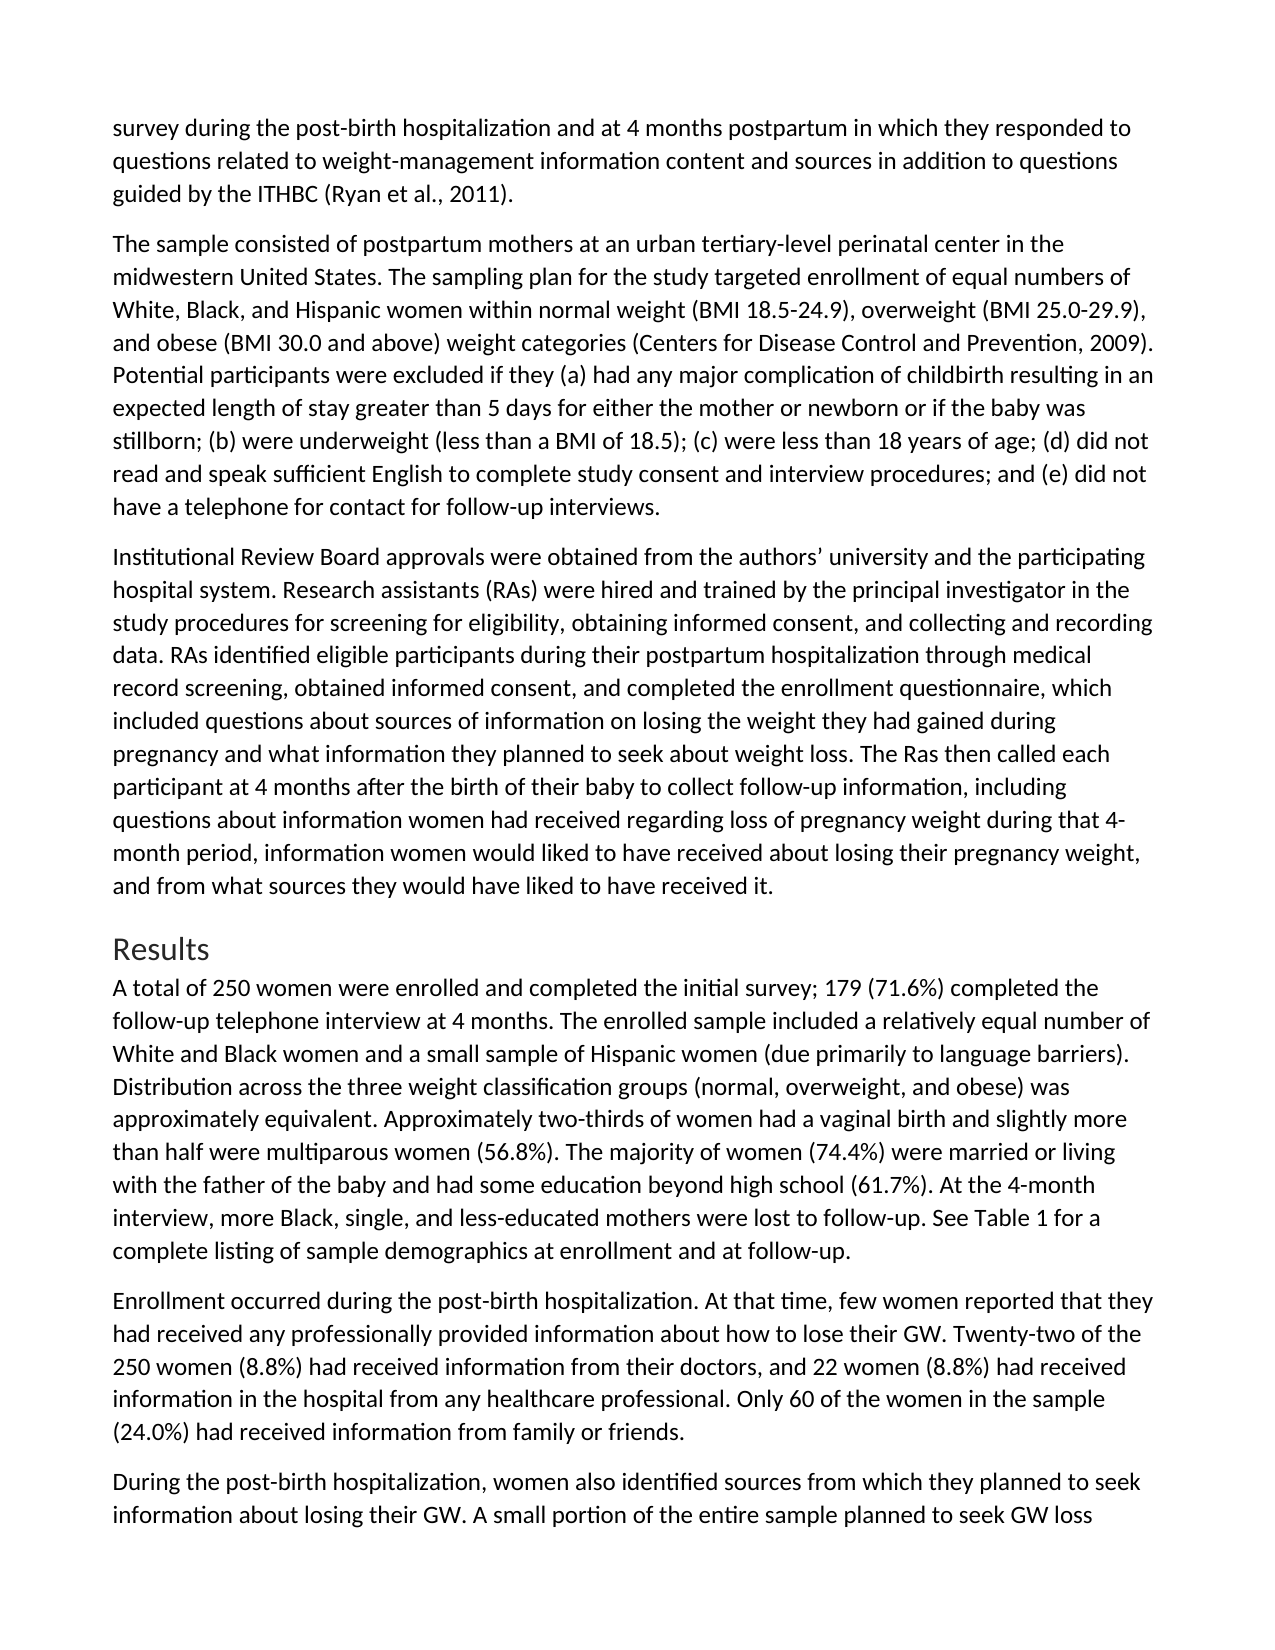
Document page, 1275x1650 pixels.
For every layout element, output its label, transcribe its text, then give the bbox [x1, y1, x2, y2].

text The sample consisted of postpartum mothers at an urban tertiary-level perinatal center in the midwestern United States. The sampling plan for the study targeted enrollment of equal numbers of White, Black, and Hispanic women within normal weight (BMI 18.5-24.9), overweight (BMI 25.0-29.9), and obese (BMI 30.0 and above) weight categories (Centers for Disease Control and Prevention, 2009). Potential participants were excluded if they (a) had any major complication of childbirth resulting in an expected length of stay greater than 5 days for either the mother or newborn or if the baby was stillborn; (b) were underweight (less than a BMI of 18.5); (c) were less than 18 years of age; (d) did not read and speak sufficient English to complete study consent and interview procedures; and (e) did not have a telephone for contact for follow-up interviews. [112, 228, 1162, 522]
text Enrollment occurred during the post-birth hospitalization. At that time, few women reported that they had received any professionally provided information about how to lose their GW. Twenty-two of the 250 women (8.8%) had received information from their doctors, and 22 women (8.8%) had received information in the hospital from any healthcare professional. Only 60 of the women in the sample (24.0%) had received information from family or friends. [112, 1285, 1162, 1447]
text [112, 1466, 1162, 1529]
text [112, 112, 1162, 209]
subtitle Results [112, 928, 1162, 969]
text Institutional Review Board approvals were obtained from the authors’ university and the participating hospital system. Research assistants (RAs) were hired and trained by the principal investigator in the study procedures for screening for eligibility, obtaining informed consent, and collecting and recording data. RAs identified eligible participants during their postpartum hospitalization through medical record screening, obtained informed consent, and completed the enrollment questionnaire, which included questions about sources of information on losing the weight they had gained during pregnancy and what information they planned to seek about weight loss. The Ras then called each participant at 4 months after the birth of their baby to collect follow-up information, including questions about information women had received regarding loss of pregnancy weight during that 4-month period, information women would liked to have received about losing their pregnancy weight, and from what sources they would have liked to have received it. [112, 541, 1162, 901]
text A total of 250 women were enrolled and completed the initial survey; 179 (71.6%) completed the follow-up telephone interview at 4 months. The enrolled sample included a relatively equal number of White and Black women and a small sample of Hispanic women (due primarily to language barriers). Distribution across the three weight classification groups (normal, overweight, and obese) was approximately equivalent. Approximately two-thirds of women had a vaginal birth and slightly more than half were multiparous women (56.8%). The majority of women (74.4%) were married or living with the father of the baby and had some education beyond high school (61.7%). At the 4-month interview, more Black, single, and less-educated mothers were lost to follow-up. See Table 1 for a complete listing of sample demographics at enrollment and at follow-up. [112, 972, 1162, 1266]
